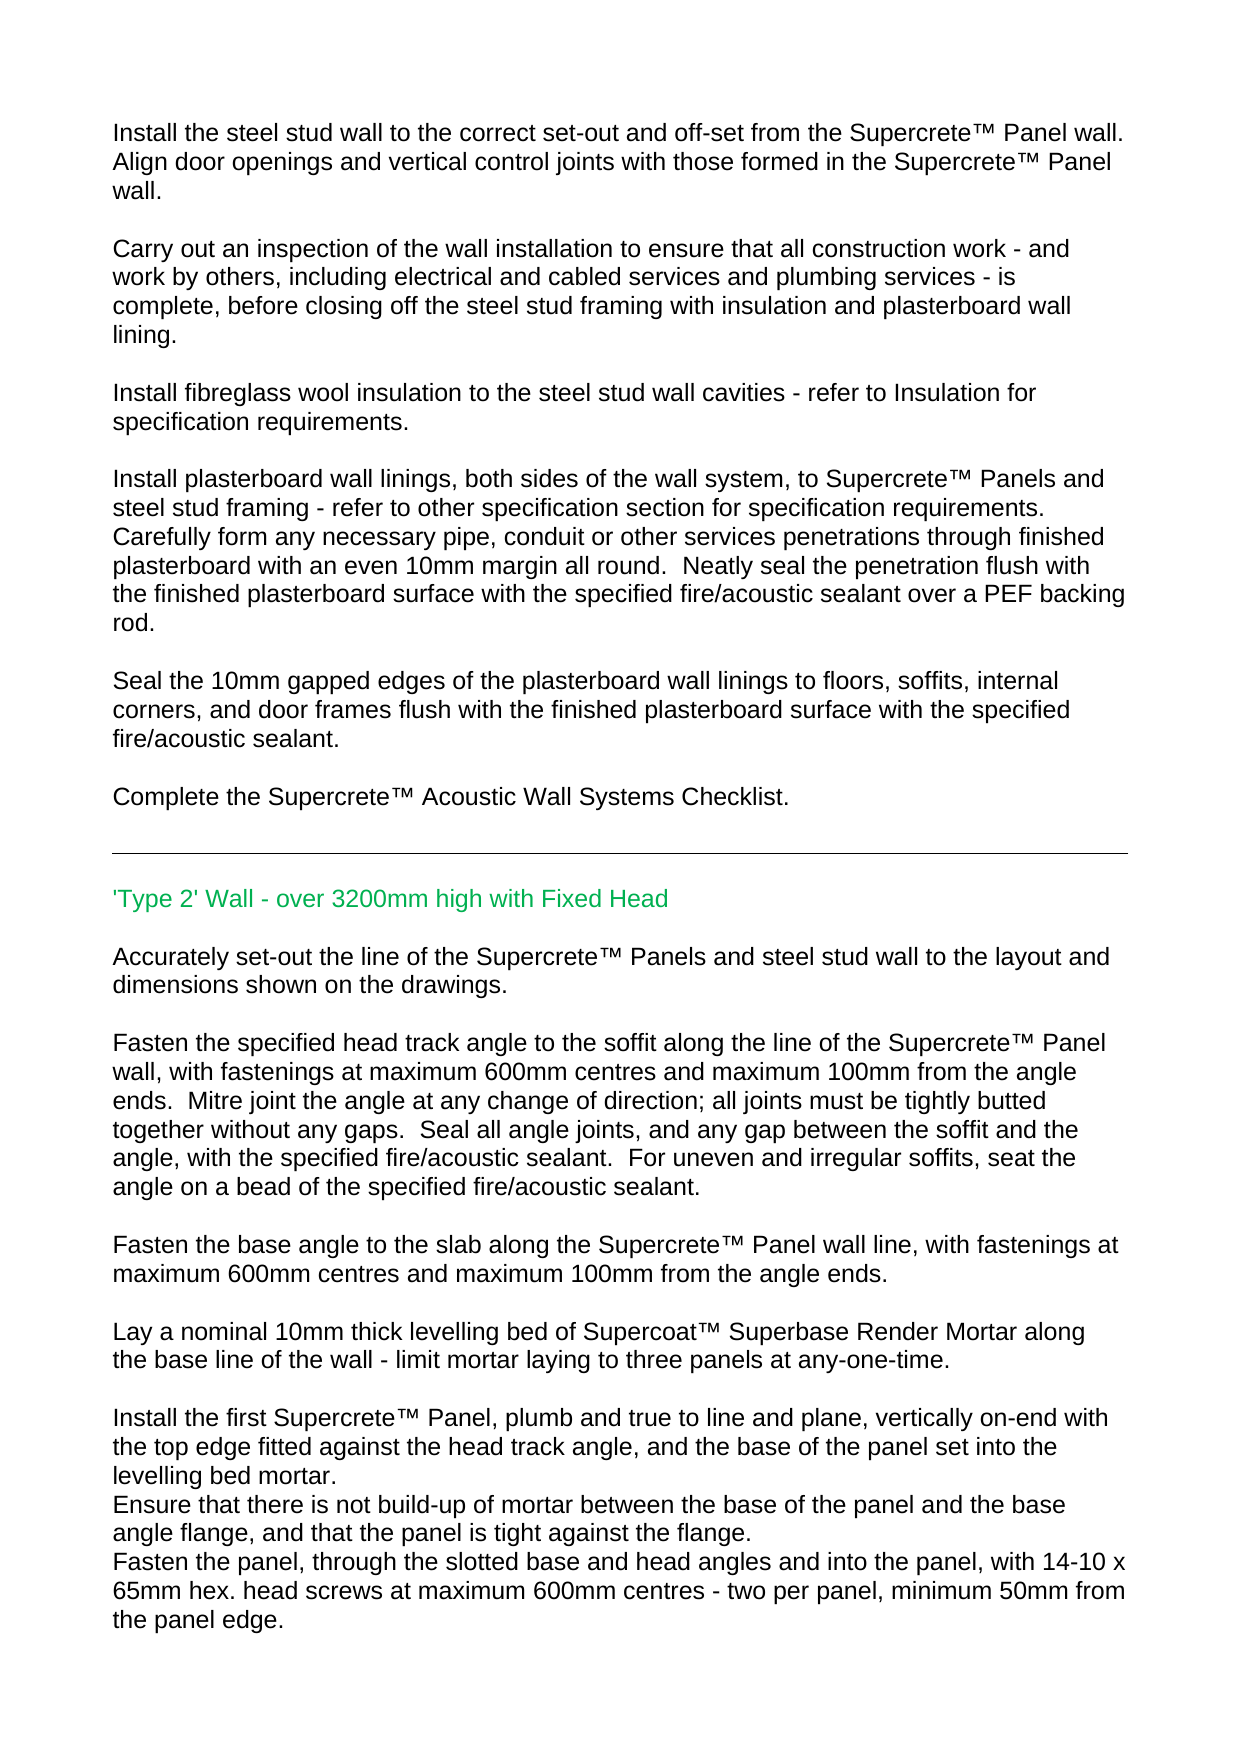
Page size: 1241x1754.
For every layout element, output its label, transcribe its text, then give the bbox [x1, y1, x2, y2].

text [112, 1403, 1128, 1633]
text Install fibreglass wool insulation to the steel stud wall cavities - refer to Insulation for specification requirements. [112, 378, 1128, 435]
text Seal the 10mm gapped edges of the plasterboard wall linings to floors, soffits, internal corners, and door frames flush with the finished plasterboard surface with the specified fire/acoustic sealant. [112, 666, 1128, 752]
text Install the steel stud wall to the correct set-out and off-set from the Supercrete™ Panel wall. Align door openings and vertical control joints with those formed in the Supercrete™ Panel wall. [112, 118, 1128, 204]
text Carry out an inspection of the wall installation to ensure that all construction work - and work by others, including electrical and cabled services and plumbing services - is complete, before closing off the steel stud framing with insulation and plasterboard wall lining. [112, 233, 1128, 348]
text 'Type 2' Wall - over 3200mm high with Fixed Head [112, 884, 1128, 912]
text Accurately set-out the line of the Supercrete™ Panels and steel stud wall to the layout and dimensions shown on the drawings. [112, 942, 1128, 999]
text Fasten the base angle to the slab along the Supercrete™ Panel wall line, with fastenings at maximum 600mm centres and maximum 100mm from the angle ends. [112, 1230, 1128, 1287]
text Install plasterboard wall linings, both sides of the wall system, to Supercrete™ Panels and steel stud framing - refer to other specification section for specification requirements. Carefully form any necessary pipe, conduit or other services penetrations through finished plasterboard with an even 10mm margin all round. Neatly seal the penetration flush with the finished plasterboard surface with the specified fire/acoustic sealant over a PEF backing rod. [112, 464, 1128, 637]
text Complete the Supercrete™ Acoustic Wall Systems Checklist. [112, 781, 1128, 810]
text Lay a nominal 10mm thick levelling bed of Supercoat™ Superbase Render Mortar along the base line of the wall - limit mortar laying to three panels at any-one-time. [112, 1317, 1128, 1374]
text Fasten the specified head track angle to the soffit along the line of the Supercrete™ Panel wall, with fastenings at maximum 600mm centres and maximum 100mm from the angle ends. Mitre joint the angle at any change of direction; all joints must be tightly butted together without any gaps. Seal all angle joints, and any gap between the soffit and the angle, with the specified fire/acoustic sealant. For uneven and irregular soffits, seat the angle on a bead of the specified fire/acoustic sealant. [112, 1028, 1128, 1201]
